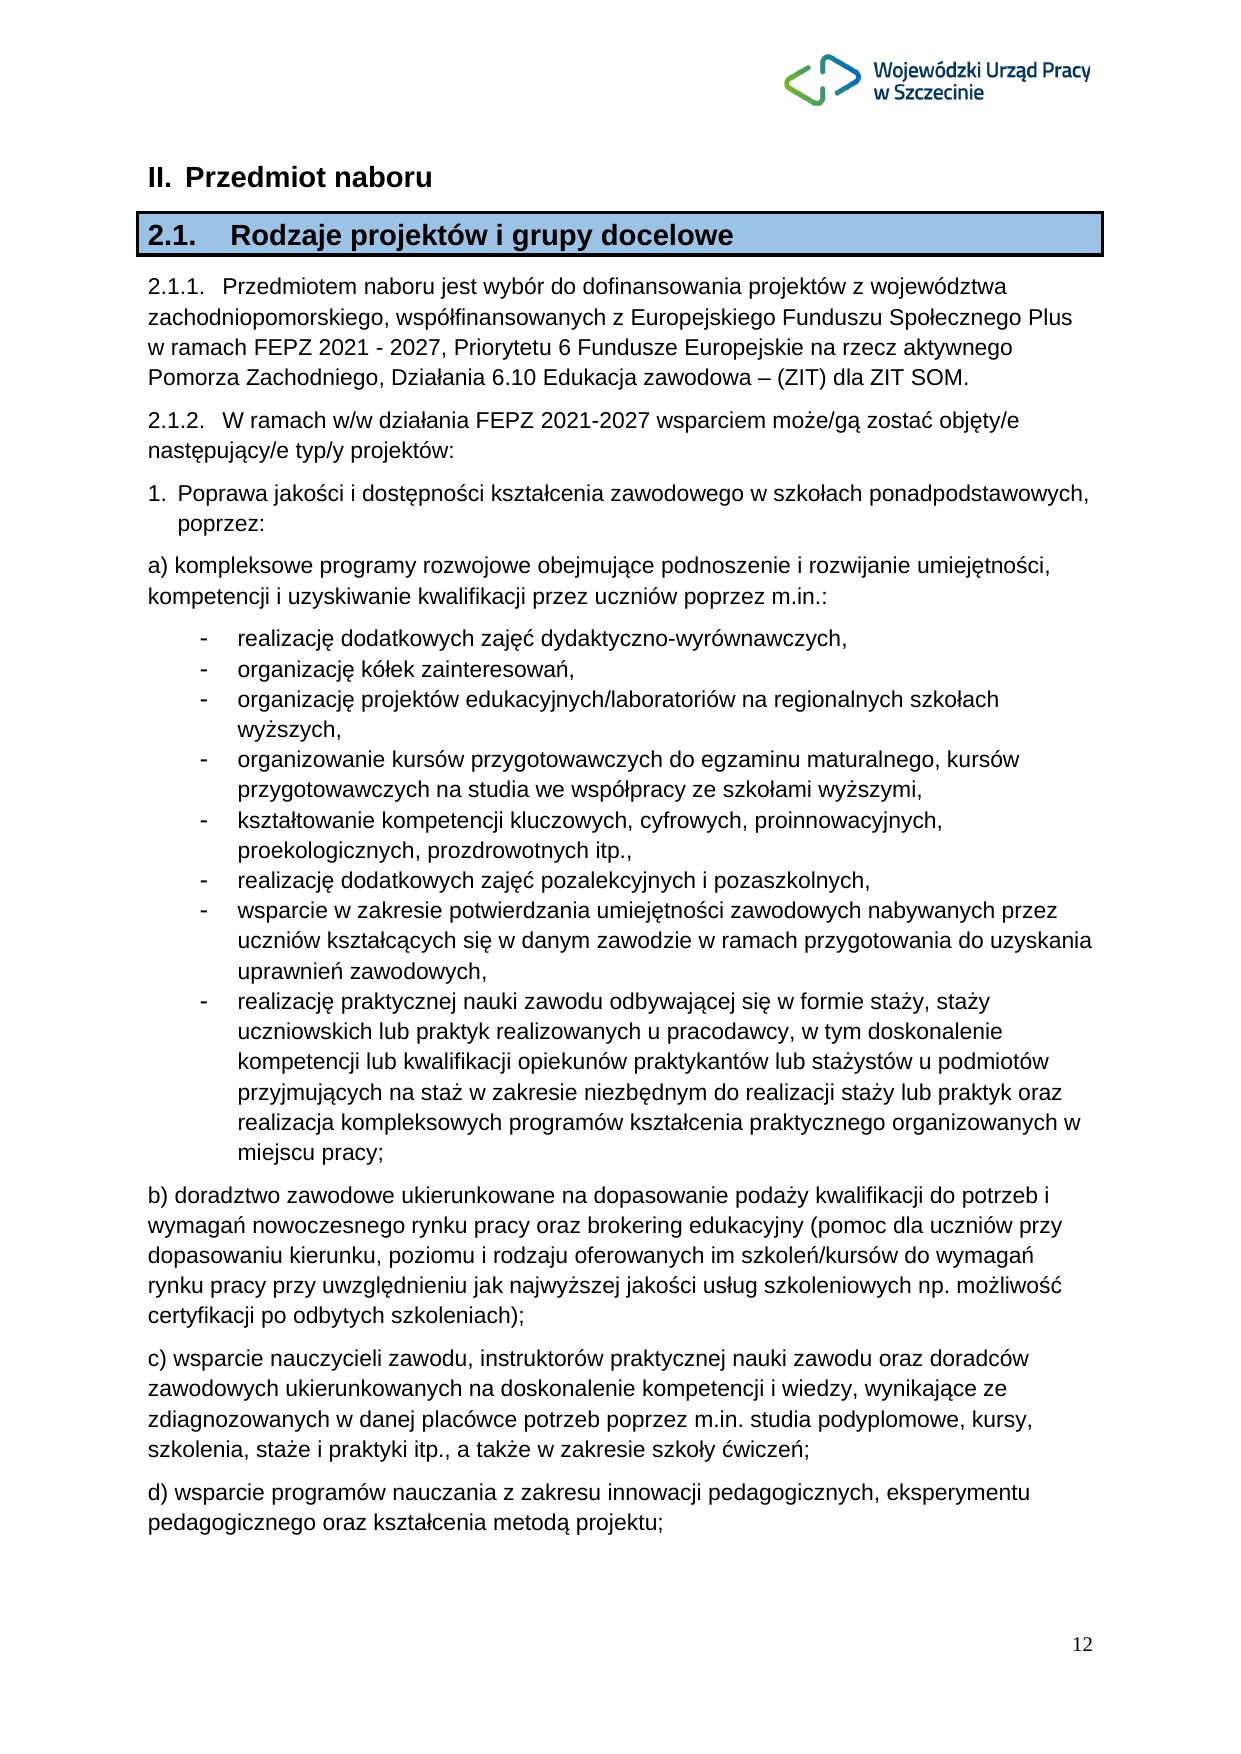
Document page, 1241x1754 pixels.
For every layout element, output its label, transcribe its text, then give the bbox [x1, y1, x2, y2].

list W ramach w/w działania FEPZ 2021-2027 wsparciem może/gą zostać objęty/e następujący/e typ/y projektów: [148, 407, 1092, 463]
list Przedmiotem naboru jest wybór do dofinansowania projektów z województwa zachodniopomorskiego, współfinansowanych z Europejskiego Funduszu Społecznego Plus w ramach FEPZ 2021 - 2027, Priorytetu 6 Fundusze Europejskie na rzecz aktywnego Pomorza Zachodniego, Działania 6.10 Edukacja zawodowa – (ZIT) dla ZIT SOM. [148, 273, 1092, 390]
list realizację praktycznej nauki zawodu odbywającej się w formie staży, staży uczniowskich lub praktyk realizowanych u pracodawcy, w tym doskonalenie kompetencji lub kwalifikacji opiekunów praktykantów lub stażystów u podmiotów przyjmujących na staż w zakresie niezbędnym do realizacji staży lub praktyk oraz realizacja kompleksowych programów kształcenia praktycznego organizowanych w miejscu pracy; [200, 988, 1092, 1165]
text b) doradztwo zawodowe ukierunkowane na dopasowanie podaży kwalifikacji do potrzeb i wymagań nowoczesnego rynku pracy oraz brokering edukacyjny (pomoc dla uczniów przy dopasowaniu kierunku, poziomu i rodzaju oferowanych im szkoleń/kursów do wymagań rynku pracy przy uwzględnieniu jak najwyższej jakości usług szkoleniowych np. możliwość certyfikacji po odbytych szkoleniach); [148, 1182, 1092, 1329]
text a) kompleksowe programy rozwojowe obejmujące podnoszenie i rozwijanie umiejętności, kompetencji i uzyskiwanie kwalifikacji przez uczniów poprzez m.in.: [148, 552, 1092, 609]
text Rodzaje projektów i grupy docelowe [139, 214, 1101, 253]
list realizację dodatkowych zajęć dydaktyczno-wyrównawczych, [200, 625, 1092, 652]
picture [784, 54, 1091, 106]
list organizację projektów edukacyjnych/laboratoriów na regionalnych szkołach wyższych, [200, 686, 1092, 742]
text c) wsparcie nauczycieli zawodu, instruktorów praktycznej nauki zawodu oraz doradców zawodowych ukierunkowanych na doskonalenie kompetencji i wiedzy, wynikające ze zdiagnozowanych w danej placówce potrzeb poprzez m.in. studia podyplomowe, kursy, szkolenia, staże i praktyki itp., a także w zakresie szkoły ćwiczeń; [148, 1345, 1092, 1462]
list organizację kółek zainteresowań, [200, 656, 1092, 682]
list Poprawa jakości i dostępności kształcenia zawodowego w szkołach ponadpodstawowych, poprzez: [148, 479, 1092, 536]
list wsparcie w zakresie potwierdzania umiejętności zawodowych nabywanych przez uczniów kształcących się w danym zawodzie w ramach przygotowania do uzyskania uprawnień zawodowych, [200, 897, 1092, 984]
text d) wsparcie programów nauczania z zakresu innowacji pedagogicznych, eksperymentu pedagogicznego oraz kształcenia metodą projektu; [148, 1478, 1092, 1535]
text Przedmiot naboru [148, 160, 1092, 194]
list realizację dodatkowych zajęć pozalekcyjnych i pozaszkolnych, [200, 867, 1092, 893]
list kształtowanie kompetencji kluczowych, cyfrowych, proinnowacyjnych, proekologicznych, prozdrowotnych itp., [200, 807, 1092, 863]
list organizowanie kursów przygotowawczych do egzaminu maturalnego, kursów przygotowawczych na studia we współpracy ze szkołami wyższymi, [200, 746, 1092, 803]
